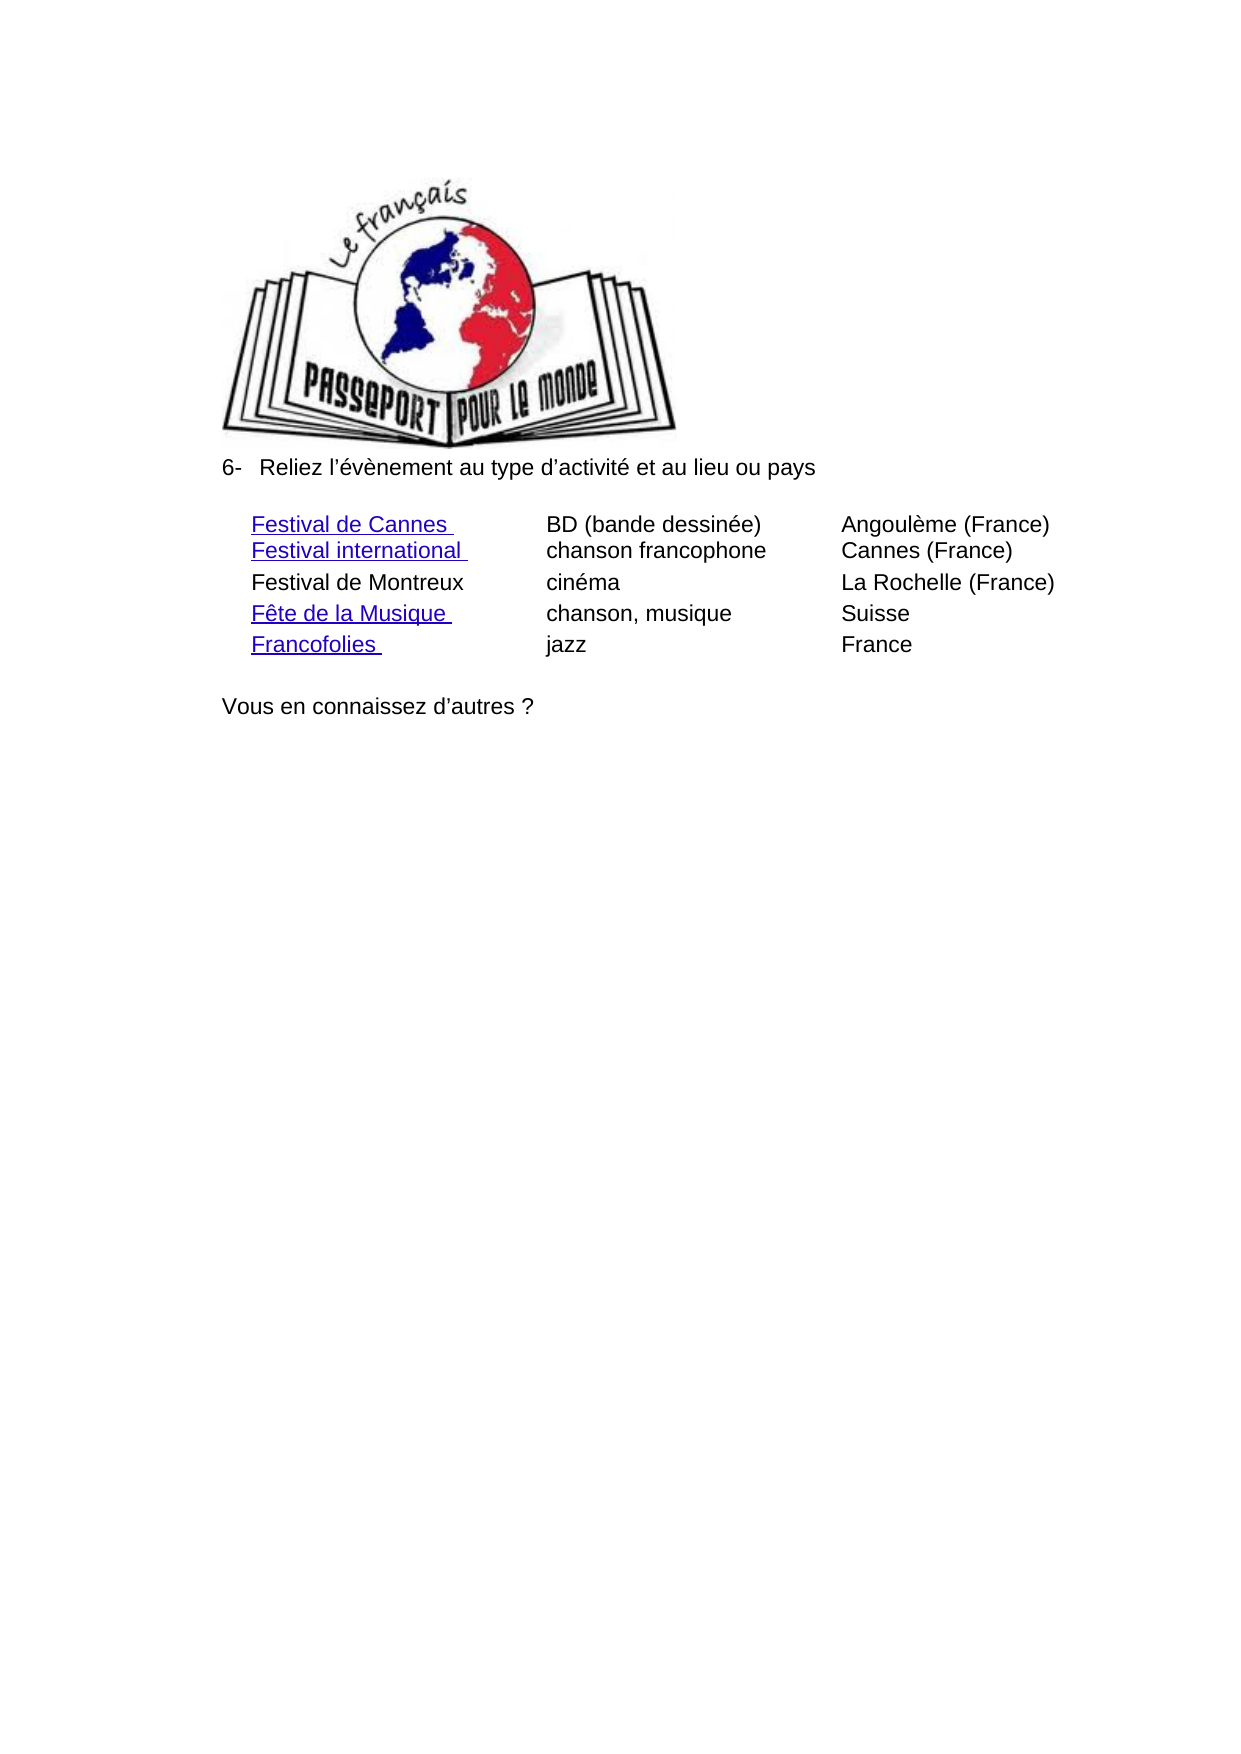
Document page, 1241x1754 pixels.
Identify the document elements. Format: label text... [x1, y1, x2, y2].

text Francofolies jazz France [142, 631, 1063, 657]
text Festival de Cannes BD (bande dessinée) Angoulème (France) [177, 511, 1063, 537]
text Vous en connaissez d’autres ? [222, 693, 1063, 719]
text Fête de la Musique chanson, musique Suisse [142, 599, 1063, 626]
picture [221, 178, 677, 449]
text Festival international chanson francophone Cannes (France) [177, 537, 1063, 564]
list Reliez l’évènement au type d’activité et au lieu ou pays [222, 454, 1063, 480]
text Festival de Montreux cinéma La Rochelle (France) [142, 568, 1063, 595]
